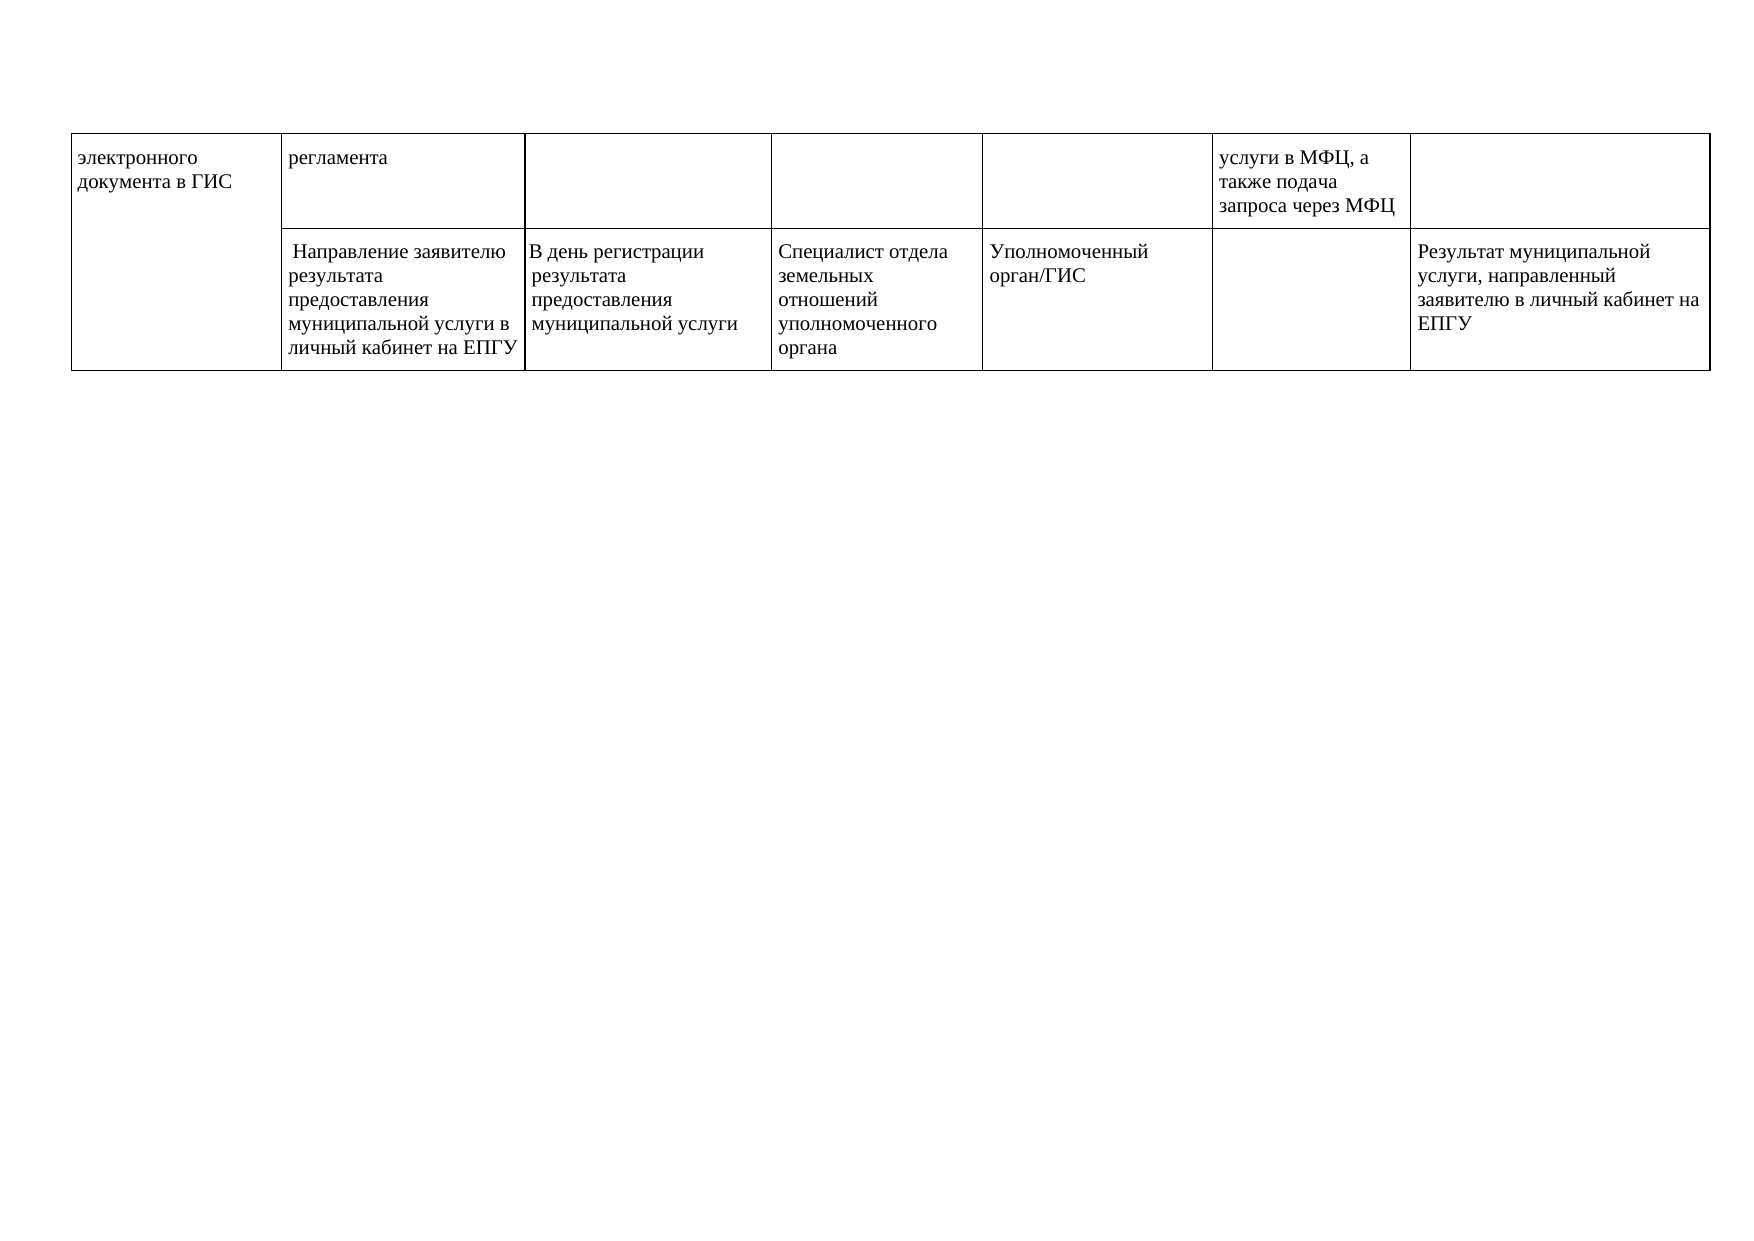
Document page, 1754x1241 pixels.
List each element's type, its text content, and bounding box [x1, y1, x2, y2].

table_cell Специалист отдела земельных отношений уполномоченного органа [772, 229, 982, 370]
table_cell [983, 134, 1212, 227]
table_cell Уполномоченный орган/ГИС [983, 229, 1212, 370]
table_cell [1213, 134, 1410, 227]
table_cell В день регистрации результата предоставления муниципальной услуги [526, 229, 771, 370]
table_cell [526, 134, 771, 227]
table_cell Результат муниципальной услуги, направленный заявителю в личный кабинет на ЕПГУ [1411, 229, 1709, 370]
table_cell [282, 134, 524, 227]
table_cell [772, 134, 982, 227]
table_cell [1213, 229, 1410, 370]
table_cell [1411, 134, 1709, 227]
table_cell Направление заявителю результата предоставления муниципальной услуги в личный кабинет на ЕПГУ [282, 229, 524, 370]
